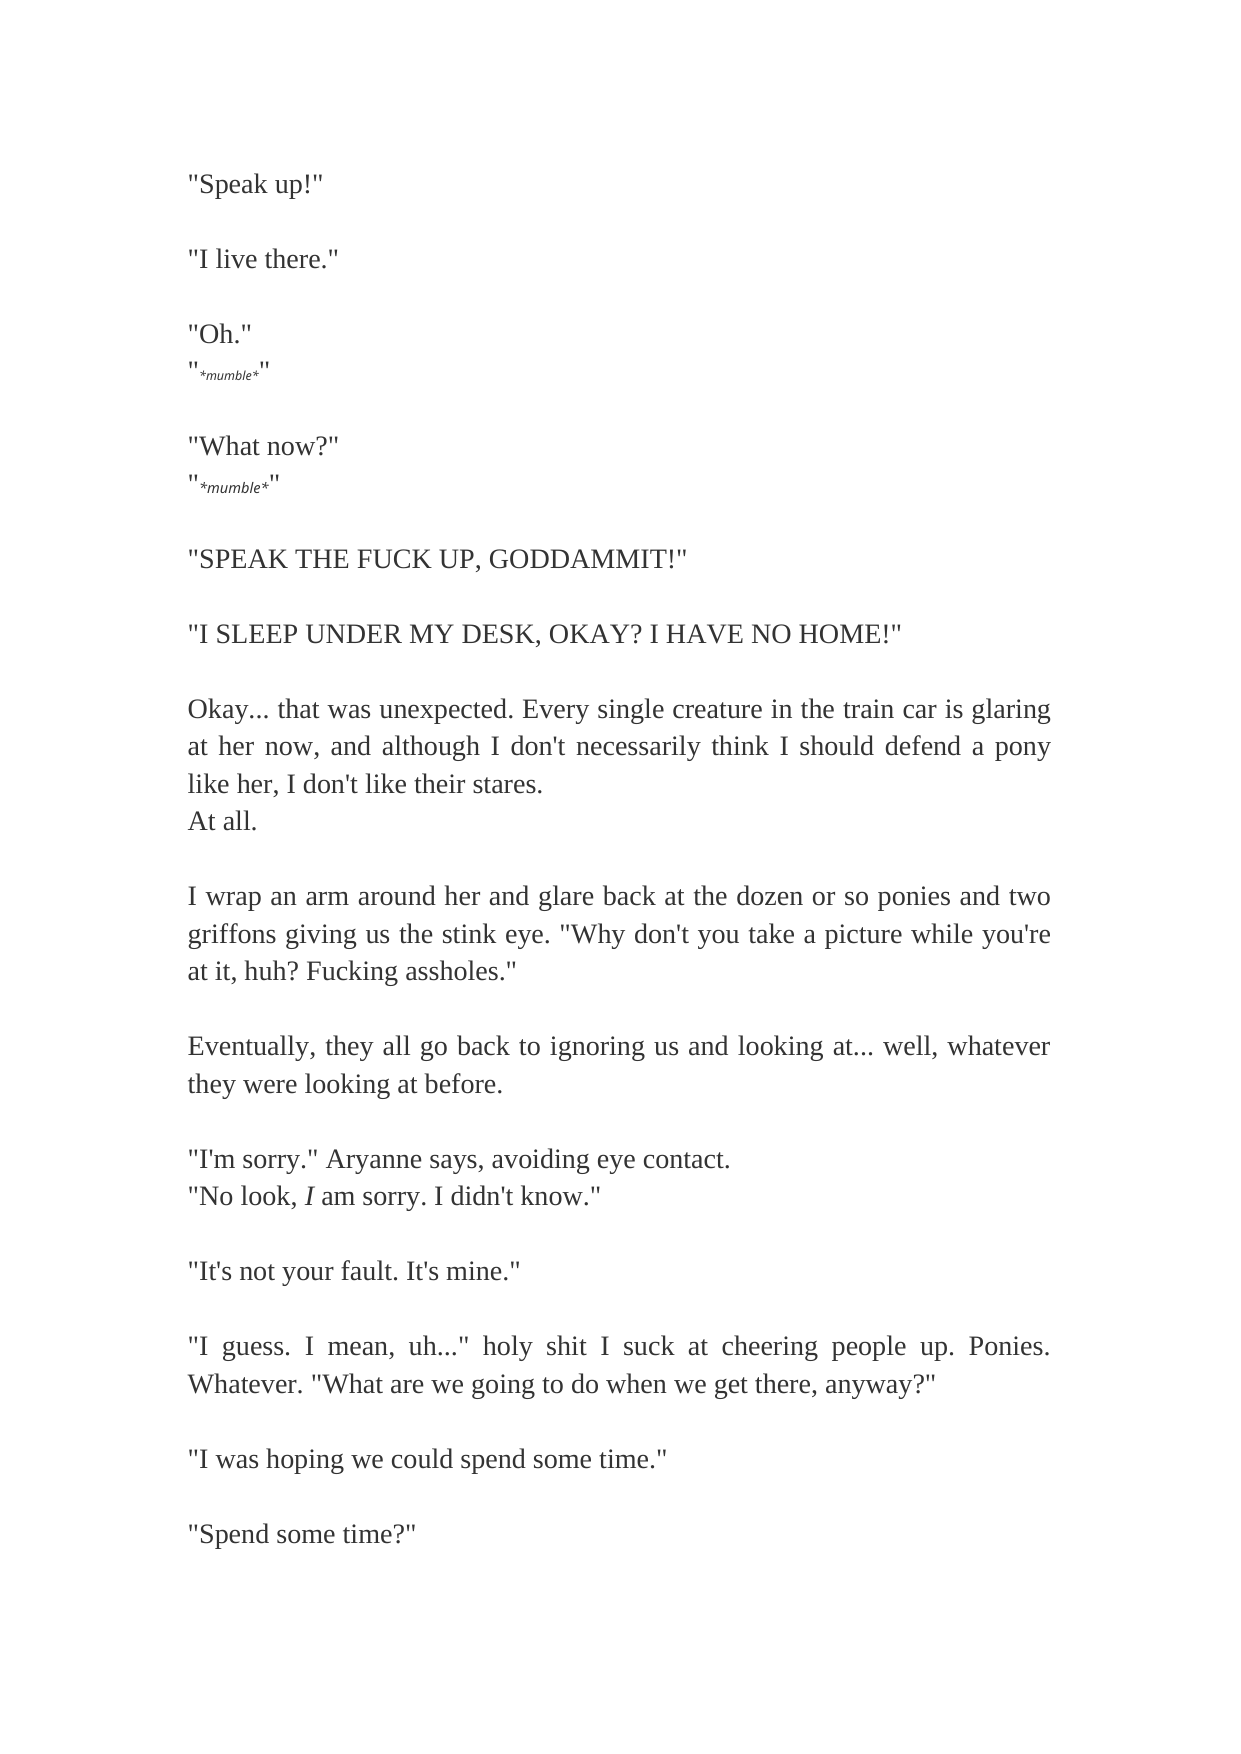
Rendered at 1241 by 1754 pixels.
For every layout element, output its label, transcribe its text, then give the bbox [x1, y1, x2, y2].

text I wrap an arm around her and glare back at the dozen or so ponies and two griffons giving us the stink eye. "Why don't you take a picture while you're at it, huh? Fucking assholes." [187, 877, 1053, 989]
text "I guess. I mean, uh..." holy shit I suck at cheering people up. Ponies. Whatever. "What are we going to do when we get there, anyway?" [187, 1327, 1053, 1402]
text Eventually, they all go back to ignoring us and looking at... well, whatever they were looking at before. [187, 1027, 1053, 1102]
text Okay... that was unexpected. Every single creature in the train car is glaring at her now, and although I don't necessarily think I should defend a pony like her, I don't like their stares. [187, 689, 1053, 802]
text "Oh." [187, 314, 1053, 352]
text "*mumble*" [187, 464, 1053, 502]
text "Speak up!" [187, 164, 1053, 202]
text "I'm sorry." Aryanne says, avoiding eye contact. [187, 1139, 1053, 1177]
text "I live there." [187, 239, 1053, 277]
text "I was hoping we could spend some time." [187, 1439, 1053, 1477]
text "SPEAK THE FUCK UP, GODDAMMIT!" [187, 539, 1053, 577]
text "*mumble*" [187, 352, 1053, 389]
text At all. [187, 802, 1053, 839]
text "What now?" [187, 427, 1053, 464]
text "Spend some time?" [187, 1514, 1053, 1552]
text "I SLEEP UNDER MY DESK, OKAY? I HAVE NO HOME!" [187, 614, 1053, 652]
text "No look, I am sorry. I didn't know." [187, 1177, 1053, 1214]
text "It's not your fault. It's mine." [187, 1252, 1053, 1289]
